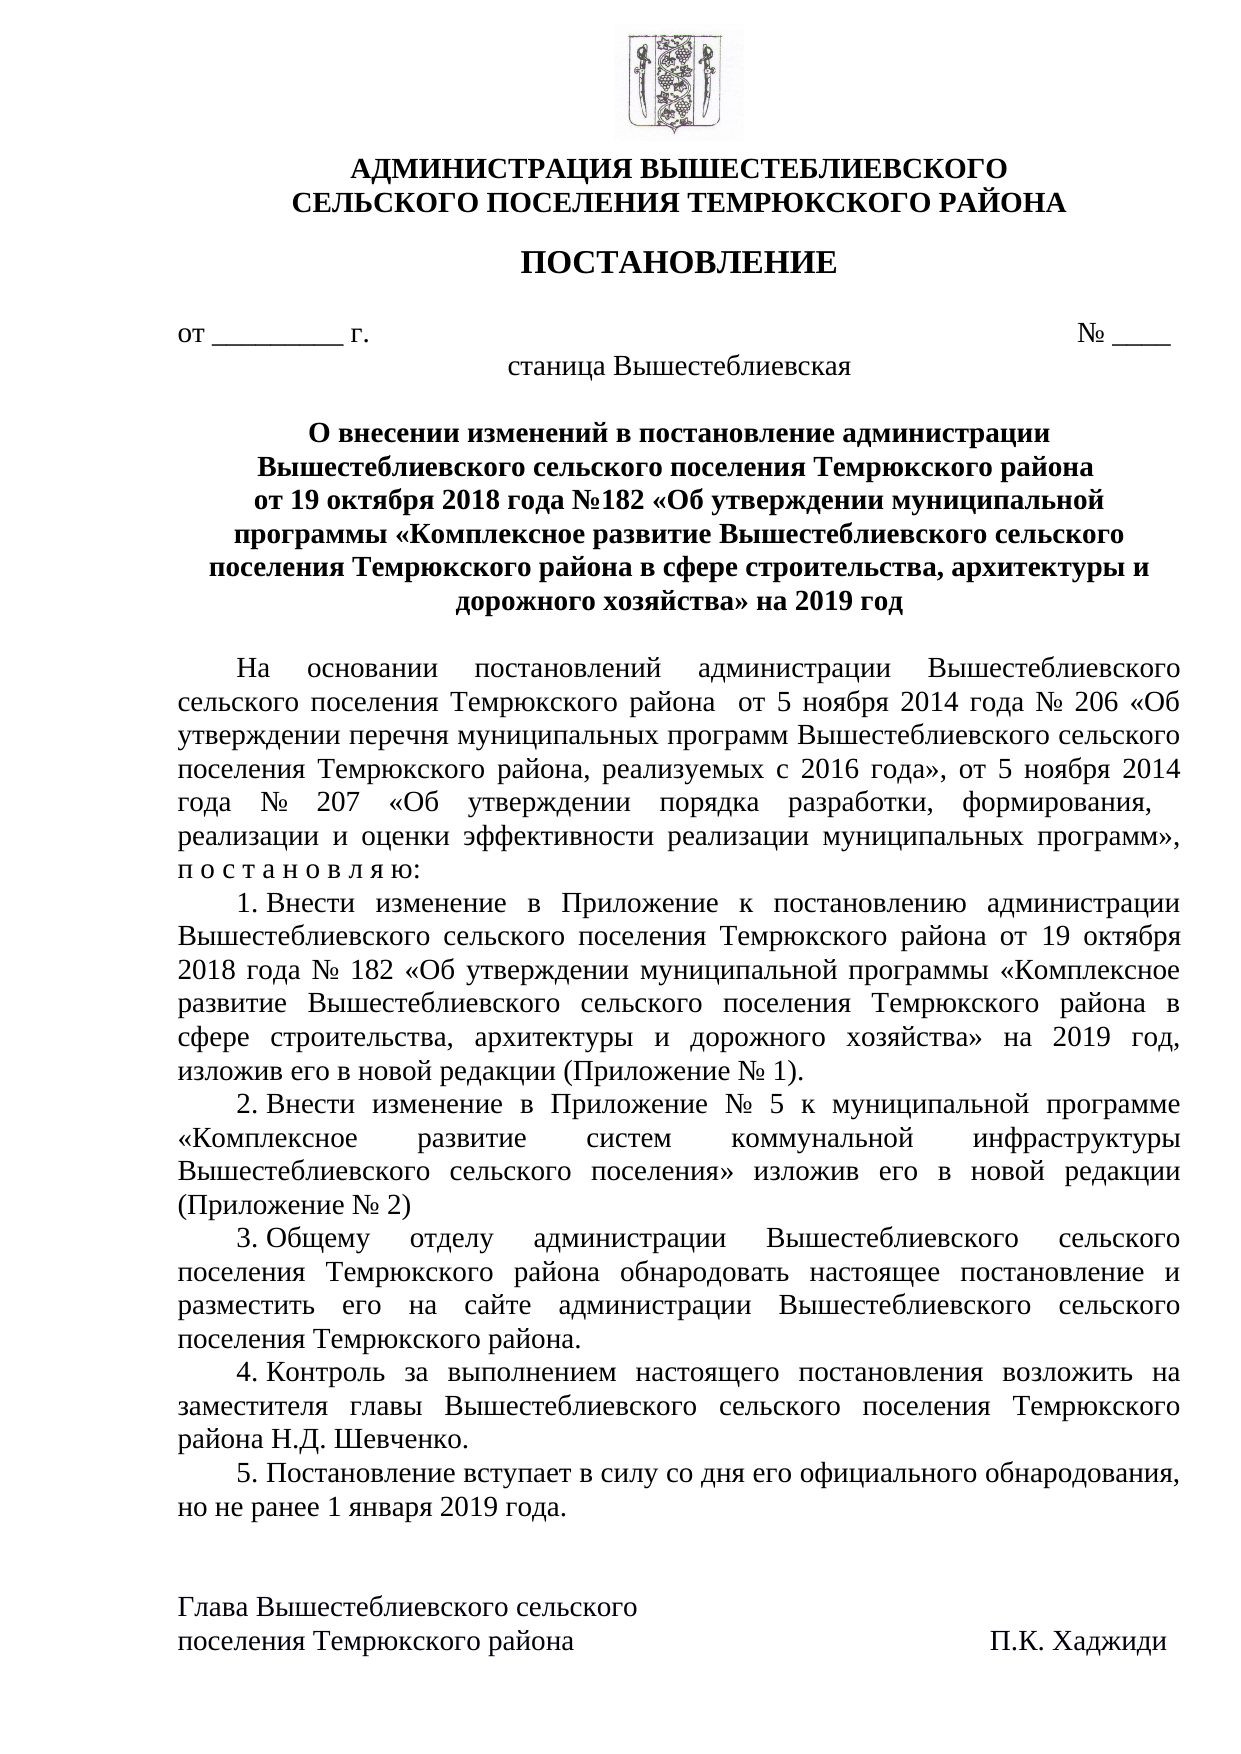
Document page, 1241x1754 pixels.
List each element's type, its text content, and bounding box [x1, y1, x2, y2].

list Внести изменение в Приложение к постановлению администрации Вышестеблиевского сельского поселения Темрюкского района от 19 октября 2018 года № 182 «Об утверждении муниципальной программы «Комплексное развитие Вышестеблиевского сельского поселения Темрюкского района в сфере строительства, архитектуры и дорожного хозяйства» на 2019 год, изложив его в новой редакции (Приложение № 1). [177, 885, 1181, 1086]
text поселения Темрюкского района П.К. Хаджиди [177, 1623, 1181, 1656]
text ПОСТАНОВЛЕНИЕ [177, 243, 1181, 281]
list Контроль за выполнением настоящего постановления возложить на заместителя главы Вышестеблиевского сельского поселения Темрюкского района Н.Д. Шевченко. [177, 1354, 1181, 1455]
list Внести изменение в Приложение № 5 к муниципальной программе «Комплексное развитие систем коммунальной инфраструктуры Вышестеблиевского сельского поселения» изложив его в новой редакции (Приложение № 2) [177, 1086, 1181, 1220]
text О внесении изменений в постановление администрации Вышестеблиевского сельского поселения Темрюкского района от 19 октября 2018 года №182 «Об утверждении муниципальной программы «Комплексное развитие Вышестеблиевского сельского поселения Темрюкского района в сфере строительства, архитектуры и дорожного хозяйства» на 2019 год [177, 415, 1181, 617]
text от _________ г. № ____ [177, 315, 1181, 348]
text Глава Вышестеблиевского сельского [177, 1589, 1181, 1623]
text станица Вышестеблиевская [177, 348, 1181, 382]
text На основании постановлений администрации Вышестеблиевского сельского поселения Темрюкского района от 5 ноября 2014 года № 206 «Об утверждении перечня муниципальных программ Вышестеблиевского сельского поселения Темрюкского района, реализуемых с 2016 года», от 5 ноября 2014 года № 207 «Об утверждении порядка разработки, формирования, реализации и оценки эффективности реализации муниципальных программ», п о с т а н о в л я ю: [177, 650, 1181, 885]
list Постановление вступает в силу со дня его официального обнародования, но не ранее 1 января 2019 года. [177, 1455, 1181, 1522]
text СЕЛЬСКОГО ПОСЕЛЕНИЯ ТЕМРЮКСКОГО РАЙОНА [177, 185, 1181, 219]
list Общему отделу администрации Вышестеблиевского сельского поселения Темрюкского района обнародовать настоящее постановление и разместить его на сайте администрации Вышестеблиевского сельского поселения Темрюкского района. [177, 1220, 1181, 1354]
text АДМИНИСТРАЦИЯ ВЫШЕСТЕБЛИЕВСКОГО [177, 152, 1181, 185]
picture [614, 24, 744, 141]
